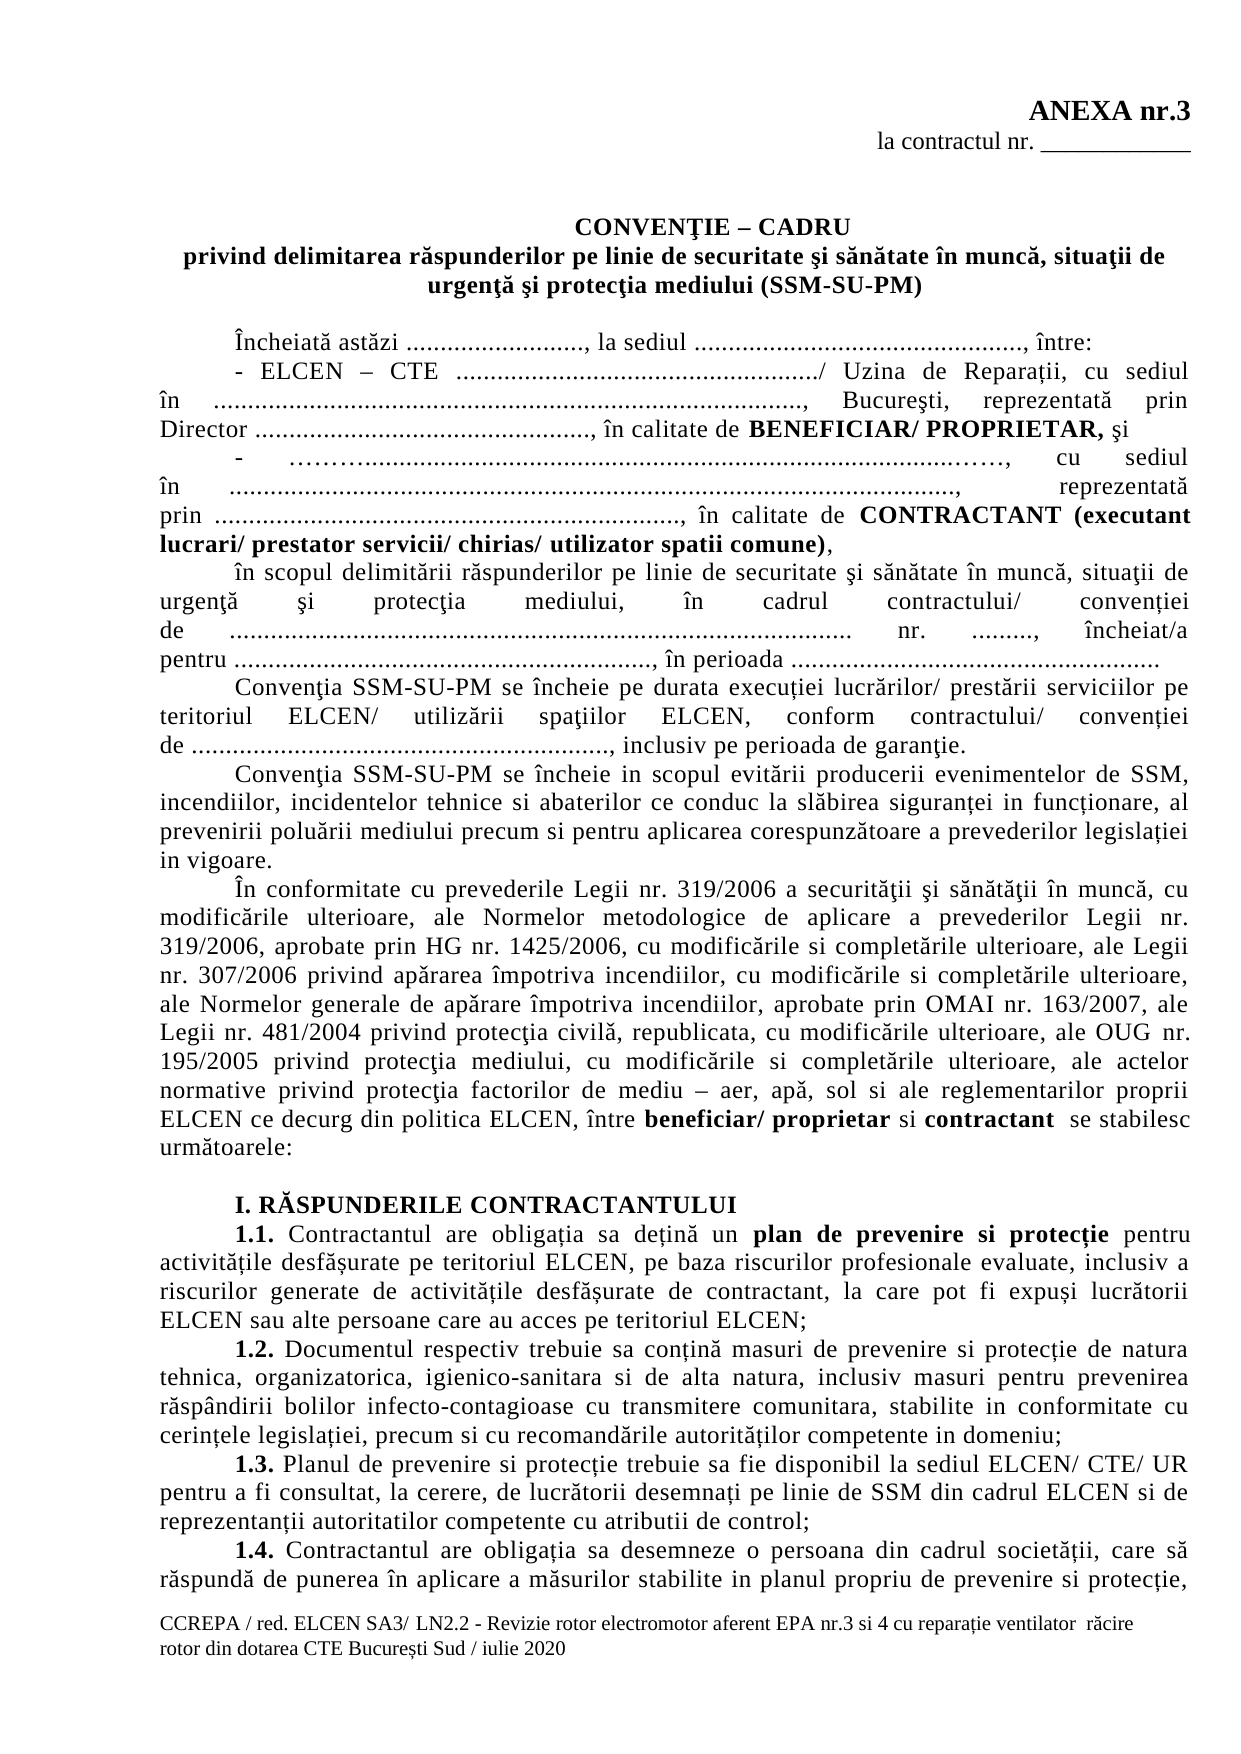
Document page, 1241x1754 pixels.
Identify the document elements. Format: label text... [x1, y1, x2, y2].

text ANEXA nr.3 [676, 93, 1191, 126]
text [159, 1535, 1191, 1592]
text Convenţia SSM-SU-PM se încheie pe durata execuției lucrărilor/ prestării serviciilor pe teritoriul ELCEN/ utilizării spaţiilor ELCEN, conform contractului/ convenției de ............................................................., inclusiv pe perioada de garanţie. [159, 672, 1191, 759]
text 1.3. Planul de prevenire si protecție trebuie sa fie disponibil la sediul ELCEN/ CTE/ UR pentru a fi consultat, la cerere, de lucrătorii desemnați pe linie de SSM din cadrul ELCEN si de reprezentanții autoritatilor competente cu atributii de control; [159, 1449, 1191, 1535]
text privind delimitarea răspunderilor pe linie de securitate şi sănătate în muncă, situaţii de urgenţă şi protecţia mediului (SSM-SU-PM) [159, 241, 1191, 299]
text În conformitate cu prevederile Legii nr. 319/2006 a securităţii şi sănătăţii în muncă, cu modificările ulterioare, ale Normelor metodologice de aplicare a prevederilor Legii nr. 319/2006, aprobate prin HG nr. 1425/2006, cu modificările si completările ulterioare, ale Legii nr. 307/2006 privind apǎrarea împotriva incendiilor, cu modificările si completările ulterioare, ale Normelor generale de apǎrare împotriva incendiilor, aprobate prin OMAI nr. 163/2007, ale Legii nr. 481/2004 privind protecţia civilǎ, republicata, cu modificările ulterioare, ale OUG nr. 195/2005 privind protecţia mediului, cu modificările si completările ulterioare, ale actelor normative privind protecţia factorilor de mediu – aer, apǎ, sol si ale reglementarilor proprii ELCEN ce decurg din politica ELCEN, între beneficiar/ proprietar si contractant se stabilesc următoarele: [159, 874, 1191, 1161]
text 1.2. Documentul respectiv trebuie sa conțină masuri de prevenire si protecție de natura tehnica, organizatorica, igienico-sanitara si de alta natura, inclusiv masuri pentru prevenirea răspândirii bolilor infecto-contagioase cu transmitere comunitara, stabilite in conformitate cu cerințele legislației, precum si cu recomandările autorităților competente in domeniu; [159, 1334, 1191, 1449]
text I. RĂSPUNDERILE CONTRACTANTULUI [159, 1190, 1191, 1219]
text 1.1. Contractantul are obligația sa dețină un plan de prevenire si protecție pentru activitățile desfășurate pe teritoriul ELCEN, pe baza riscurilor profesionale evaluate, inclusiv a riscurilor generate de activitățile desfășurate de contractant, la care pot fi expuși lucrătorii ELCEN sau alte persoane care au acces pe teritoriul ELCEN; [159, 1219, 1191, 1334]
text Convenţia SSM-SU-PM se încheie in scopul evitării producerii evenimentelor de SSM, incendiilor, incidentelor tehnice si abaterilor ce conduc la slăbirea siguranței in funcționare, al prevenirii poluării mediului precum si pentru aplicarea corespunzătoare a prevederilor legislației in vigoare. [159, 759, 1191, 874]
subtitle CONVENŢIE – CADRU [159, 212, 1191, 241]
text - ELCEN – CTE ...................................................../ Uzina de Reparații, cu sediul în ......................................................................................, Bucureşti, reprezentată prin Director ................................................., în calitate de BENEFICIAR/ PROPRIETAR, şi [159, 356, 1191, 442]
text la contractul nr. ____________ [159, 126, 1191, 155]
text în scopul delimitării răspunderilor pe linie de securitate şi sănătate în muncă, situaţii de urgenţă şi protecţia mediului, în cadrul contractului/ convenției de ........................................................................................... nr. ........., încheiat/a pentru ............................................................., în perioada ...................................................... [159, 557, 1191, 672]
text Încheiată astăzi .........................., la sediul ................................................, între: [159, 327, 1191, 356]
text - ………......................................................................................……, cu sediul în .........................................................................................................., reprezentată prin ...................................................................., în calitate de CONTRACTANT (executant lucrari/ prestator servicii/ chirias/ utilizator spatii comune), [159, 442, 1191, 557]
